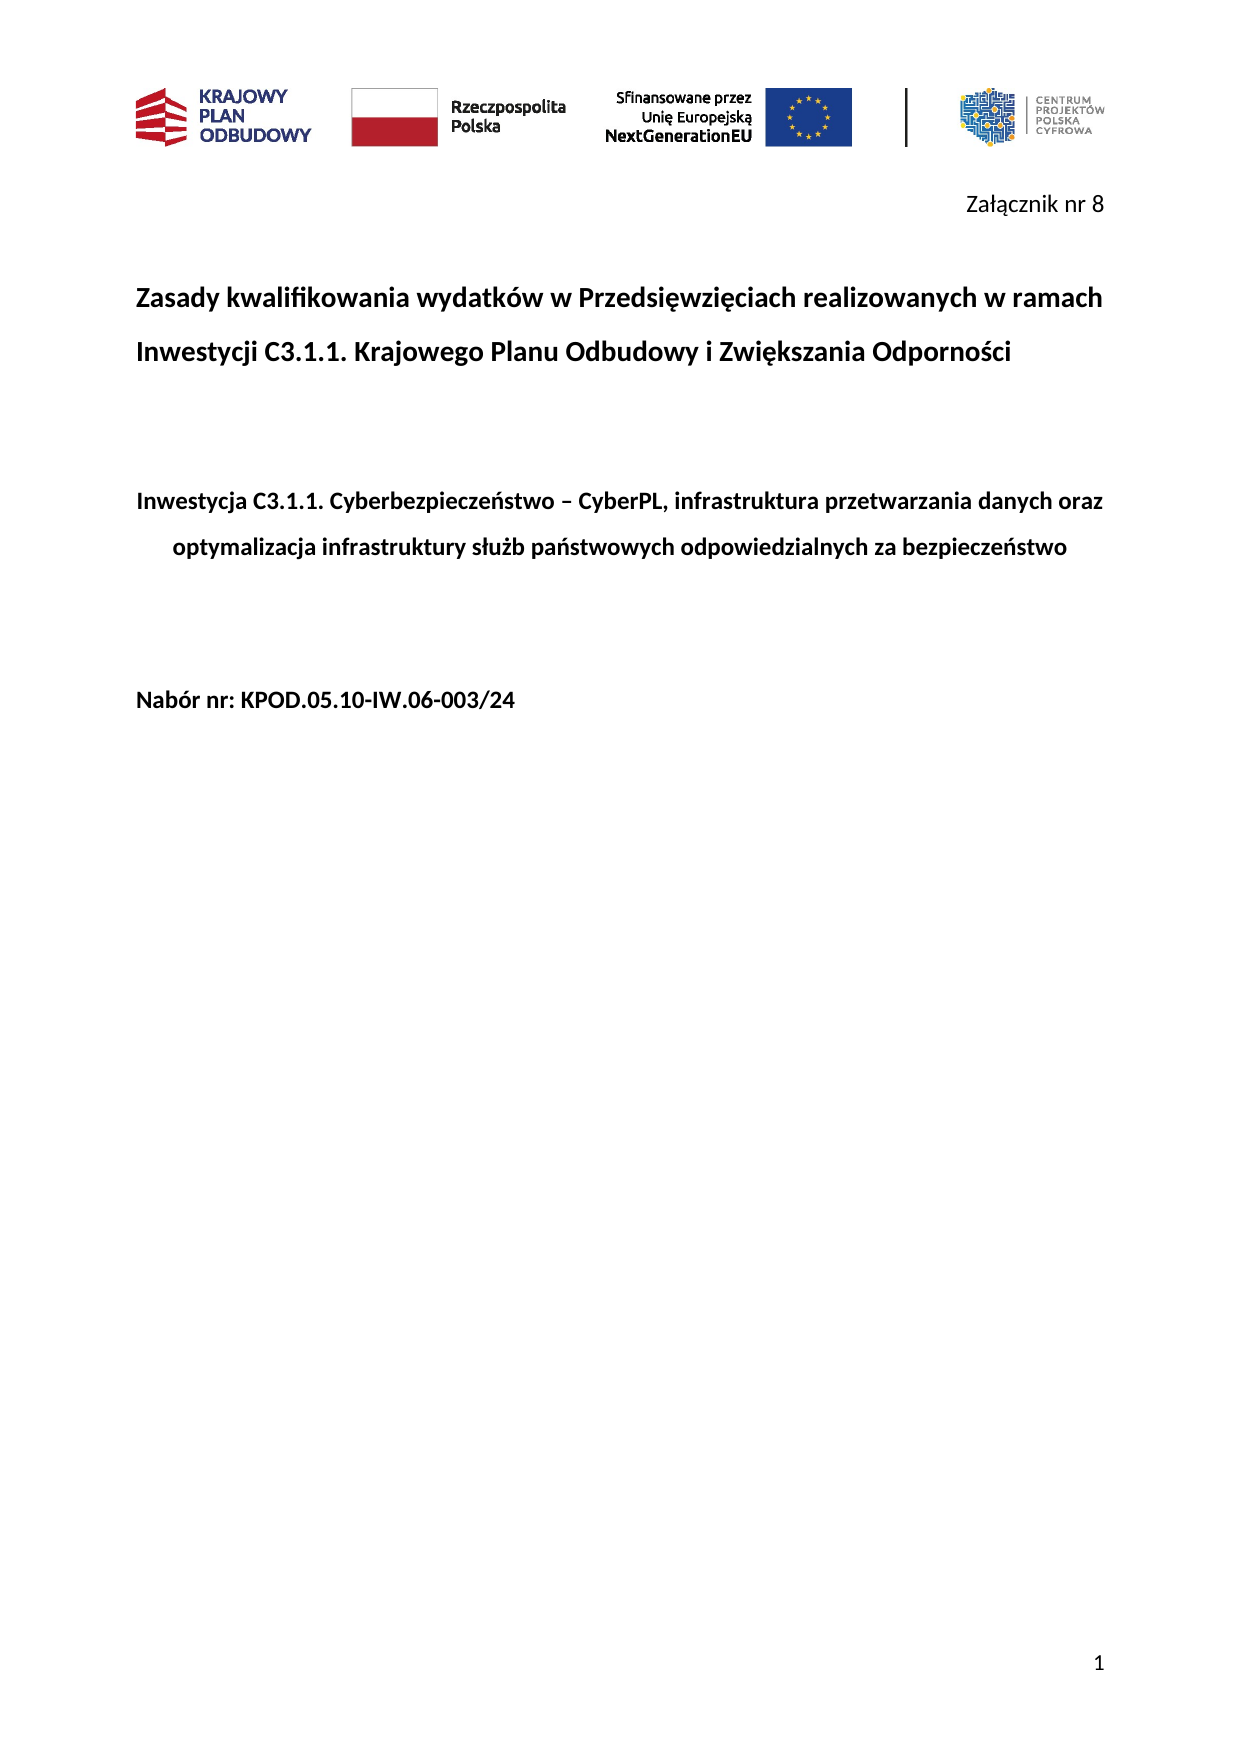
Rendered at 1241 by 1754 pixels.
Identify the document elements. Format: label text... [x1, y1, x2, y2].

text Załącznik nr 8 [136, 188, 1104, 218]
text Zasady kwalifikowania wydatków w Przedsięwzięciach realizowanych w ramach Inwestycji C3.1.1. Krajowego Planu Odbudowy i Zwiększania Odporności [136, 279, 1104, 368]
text Nabór nr: KPOD.05.10-IW.06-003/24 [136, 684, 1104, 714]
picture [135, 88, 1105, 147]
text Inwestycja C3.1.1. Cyberbezpieczeństwo – CyberPL, infrastruktura przetwarzania danych oraz optymalizacja infrastruktury służb państwowych odpowiedzialnych za bezpieczeństwo [136, 485, 1104, 562]
